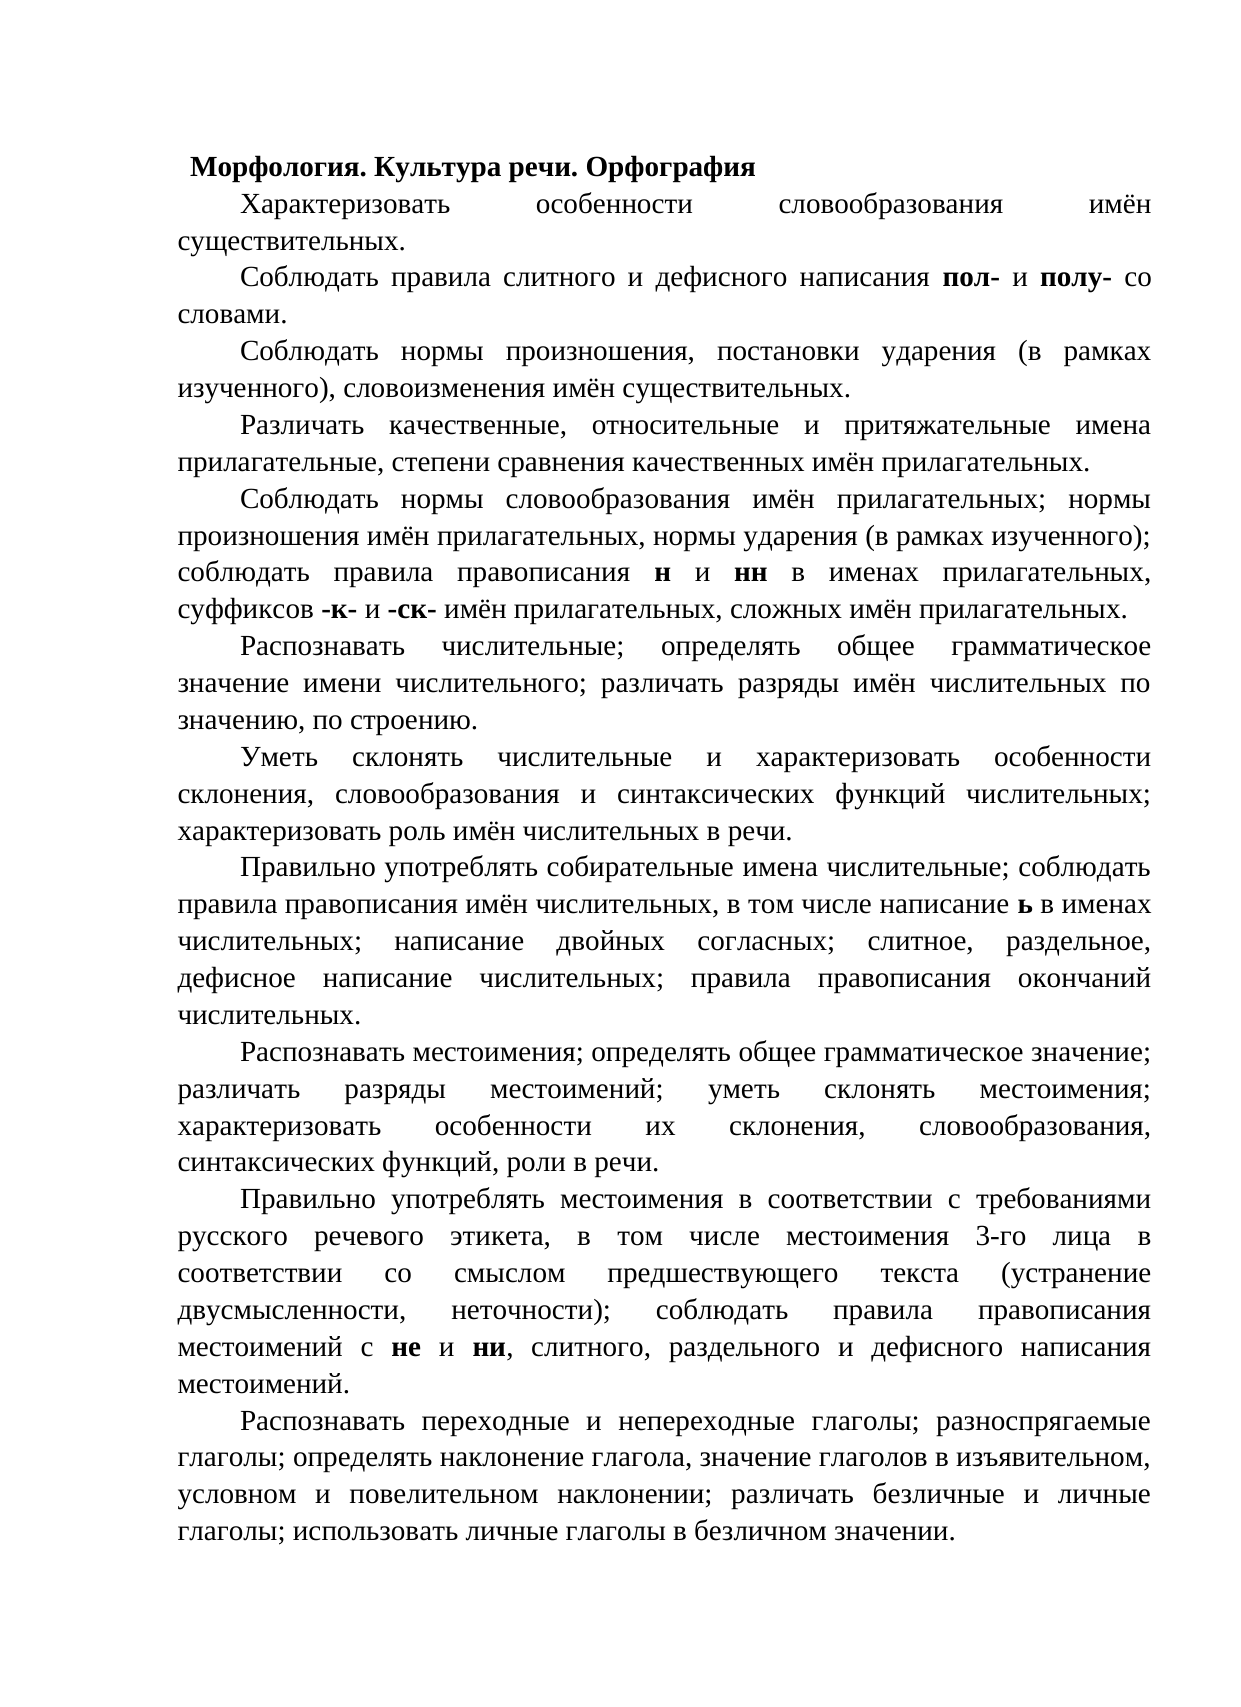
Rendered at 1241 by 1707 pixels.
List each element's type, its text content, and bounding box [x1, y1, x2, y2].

text Распознавать переходные и непереходные глаголы; разноспрягаемые глаголы; определять наклонение глагола, значение глаголов в изъявительном, условном и повелительном наклонении; различать безличные и личные глаголы; использовать личные глаголы в безличном значении. [177, 1403, 1152, 1547]
text Морфология. Культура речи. Орфография [190, 149, 1152, 182]
text Правильно употреблять собирательные имена числительные; соблюдать правила правописания имён числительных, в том числе написание ь в именах числительных; написание двойных согласных; слитное, раздельное, дефисное написание числительных; правила правописания окончаний числительных. [177, 849, 1152, 1031]
text Распознавать числительные; определять общее грамматическое значение имени числительного; различать разряды имён числительных по значению, по строению. [177, 628, 1152, 736]
text Соблюдать нормы словообразования имён прилагательных; нормы произношения имён прилагательных, нормы ударения (в рамках изученного); соблюдать правила правописания н и нн в именах прилагательных, суффиксов -к- и -ск- имён прилагательных, сложных имён прилагательных. [177, 481, 1152, 625]
text Соблюдать правила слитного и дефисного написания пол- и полу- со словами. [177, 259, 1152, 330]
text Характеризовать особенности словообразования имён существительных. [177, 186, 1152, 256]
text Различать качественные, относительные и притяжательные имена прилагательные, степени сравнения качественных имён прилагательных. [177, 407, 1152, 477]
text Уметь склонять числительные и характеризовать особенности склонения, словообразования и синтаксических функций числительных; характеризовать роль имён числительных в речи. [177, 739, 1152, 846]
text Соблюдать нормы произношения, постановки ударения (в рамках изученного), словоизменения имён существительных. [177, 333, 1152, 404]
text Правильно употреблять местоимения в соответствии с требованиями русского речевого этикета, в том числе местоимения 3-го лица в соответствии со смыслом предшествующего текста (устранение двусмысленности, неточности); соблюдать правила правописания местоимений с не и ни, слитного, раздельного и дефисного написания местоимений. [177, 1181, 1152, 1399]
text Распознавать местоимения; определять общее грамматическое значение; различать разряды местоимений; уметь склонять местоимения; характеризовать особенности их склонения, словообразования, синтаксических функций, роли в речи. [177, 1034, 1152, 1178]
